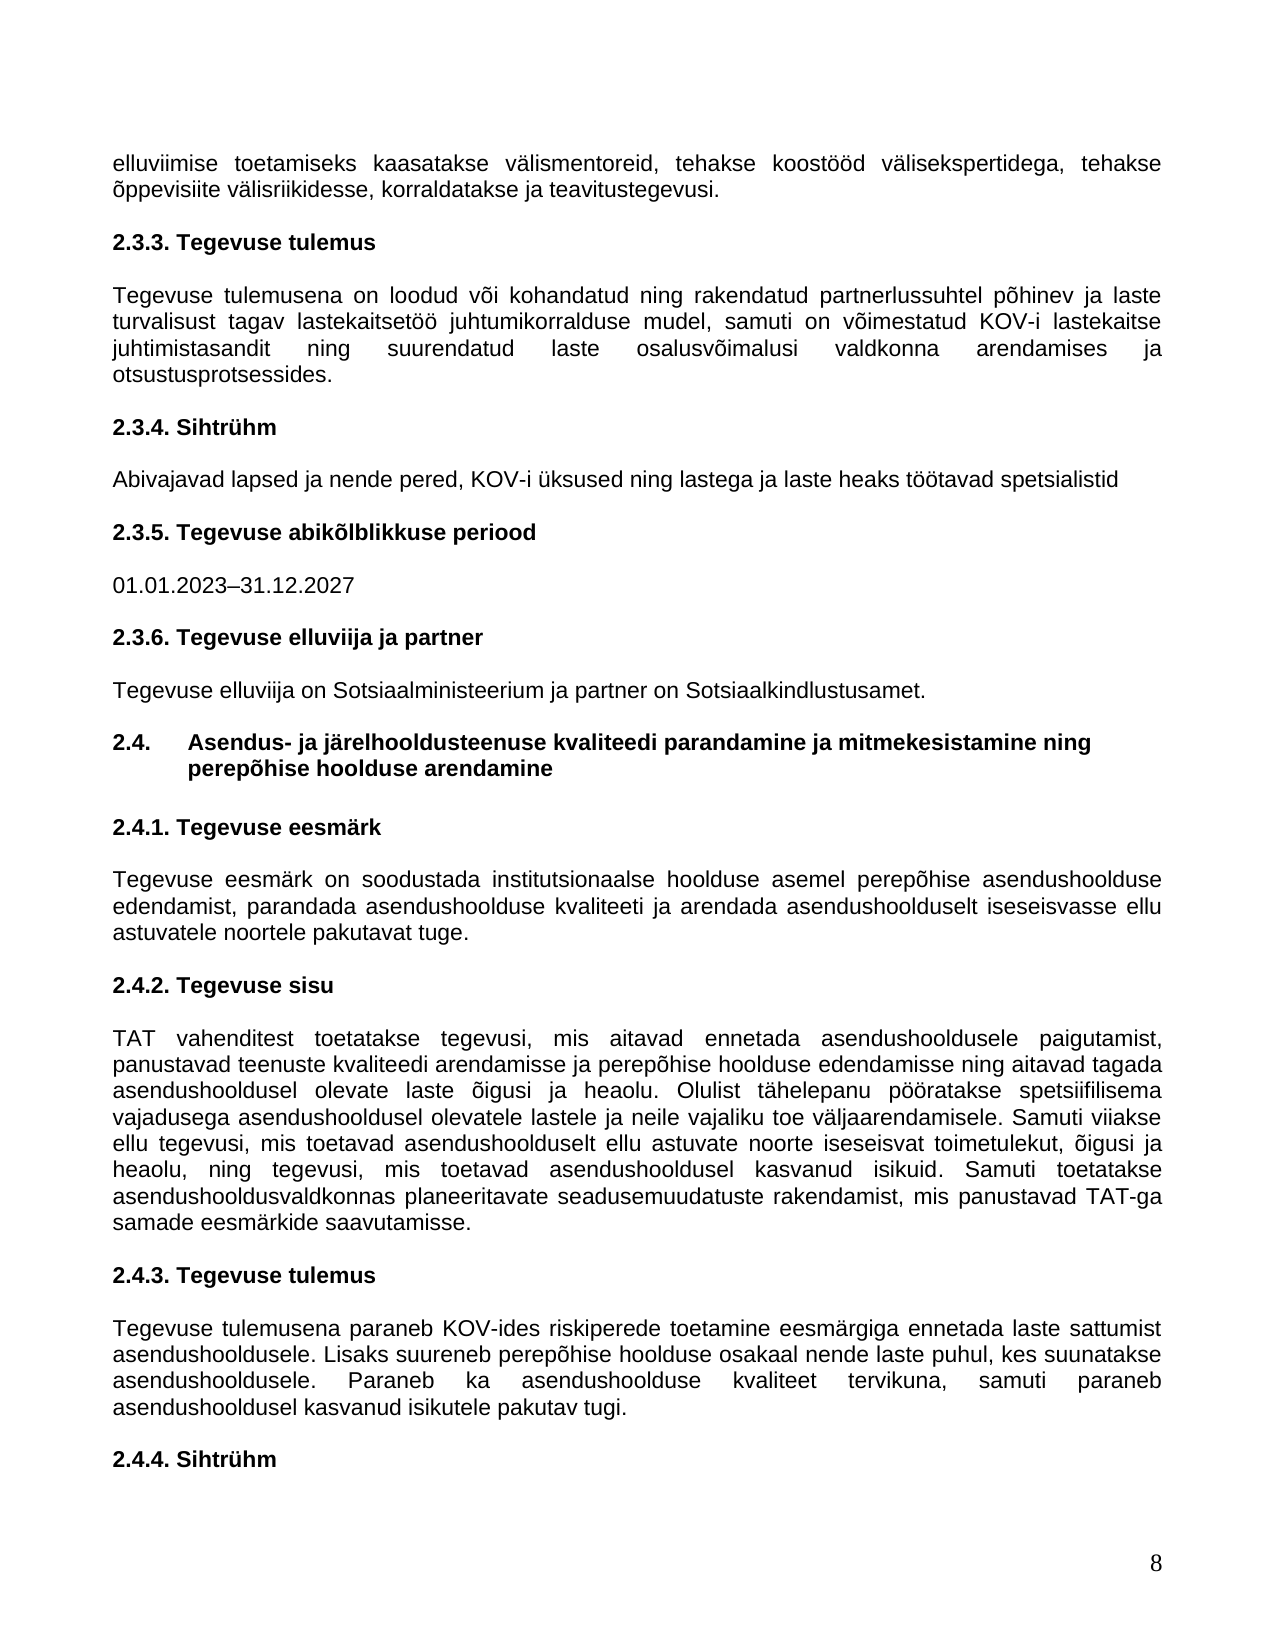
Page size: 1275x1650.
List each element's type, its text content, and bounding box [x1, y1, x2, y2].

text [112, 150, 1162, 203]
text 2.4.3. Tegevuse tulemus [112, 1262, 1162, 1288]
text 2.3.3. Tegevuse tulemus [112, 229, 1162, 255]
text Tegevuse eesmärk on soodustada institutsionaalse hoolduse asemel perepõhise asendushoolduse edendamist, parandada asendushoolduse kvaliteeti ja arendada asendushoolduselt iseseisvasse ellu astuvatele noortele pakutavat tuge. [112, 866, 1162, 946]
text 2.4.4. Sihtrühm [112, 1446, 1162, 1473]
text 2.3.5. Tegevuse abikõlblikkuse periood [112, 519, 1162, 545]
text Tegevuse elluviija on Sotsiaalministeerium ja partner on Sotsiaalkindlustusamet. [112, 677, 1162, 703]
text 2.3.4. Sihtrühm [112, 413, 1162, 440]
text 2.4.2. Tegevuse sisu [112, 972, 1162, 998]
text 01.01.2023–31.12.2027 [112, 572, 1162, 598]
text Tegevuse tulemusena paraneb KOV-ides riskiperede toetamine eesmärgiga ennetada laste sattumist asendushooldusele. Lisaks suureneb perepõhise hoolduse osakaal nende laste puhul, kes suunatakse asendushooldusele. Paraneb ka asendushoolduse kvaliteet tervikuna, samuti paraneb asendushooldusel kasvanud isikutele pakutav tugi. [112, 1314, 1162, 1420]
text 2.4.1. Tegevuse eesmärk [112, 814, 1162, 840]
subtitle Asendus- ja järelhooldusteenuse kvaliteedi parandamine ja mitmekesistamine ning perepõhise hoolduse arendamine [112, 728, 1162, 781]
text TAT vahenditest toetatakse tegevusi, mis aitavad ennetada asendushooldusele paigutamist, panustavad teenuste kvaliteedi arendamisse ja perepõhise hoolduse edendamisse ning aitavad tagada asendushooldusel olevate laste õigusi ja heaolu. Olulist tähelepanu pööratakse spetsiifilisema vajadusega asendushooldusel olevatele lastele ja neile vajaliku toe väljaarendamisele. Samuti viiakse ellu tegevusi, mis toetavad asendushoolduselt ellu astuvate noorte iseseisvat toimetulekut, õigusi ja heaolu, ning tegevusi, mis toetavad asendushooldusel kasvanud isikuid. Samuti toetatakse asendushooldusvaldkonnas planeeritavate seadusemuudatuste rakendamist, mis panustavad TAT-ga samade eesmärkide saavutamisse. [112, 1024, 1162, 1235]
text Tegevuse tulemusena on loodud või kohandatud ning rakendatud partnerlussuhtel põhinev ja laste turvalisust tagav lastekaitsetöö juhtumikorralduse mudel, samuti on võimestatud KOV-i lastekaitse juhtimistasandit ning suurendatud laste osalusvõimalusi valdkonna arendamises ja otsustusprotsessides. [112, 282, 1162, 387]
text Abivajavad lapsed ja nende pered, KOV-i üksused ning lastega ja laste heaks töötavad spetsialistid [112, 466, 1162, 493]
text 2.3.6. Tegevuse elluviija ja partner [112, 624, 1162, 651]
